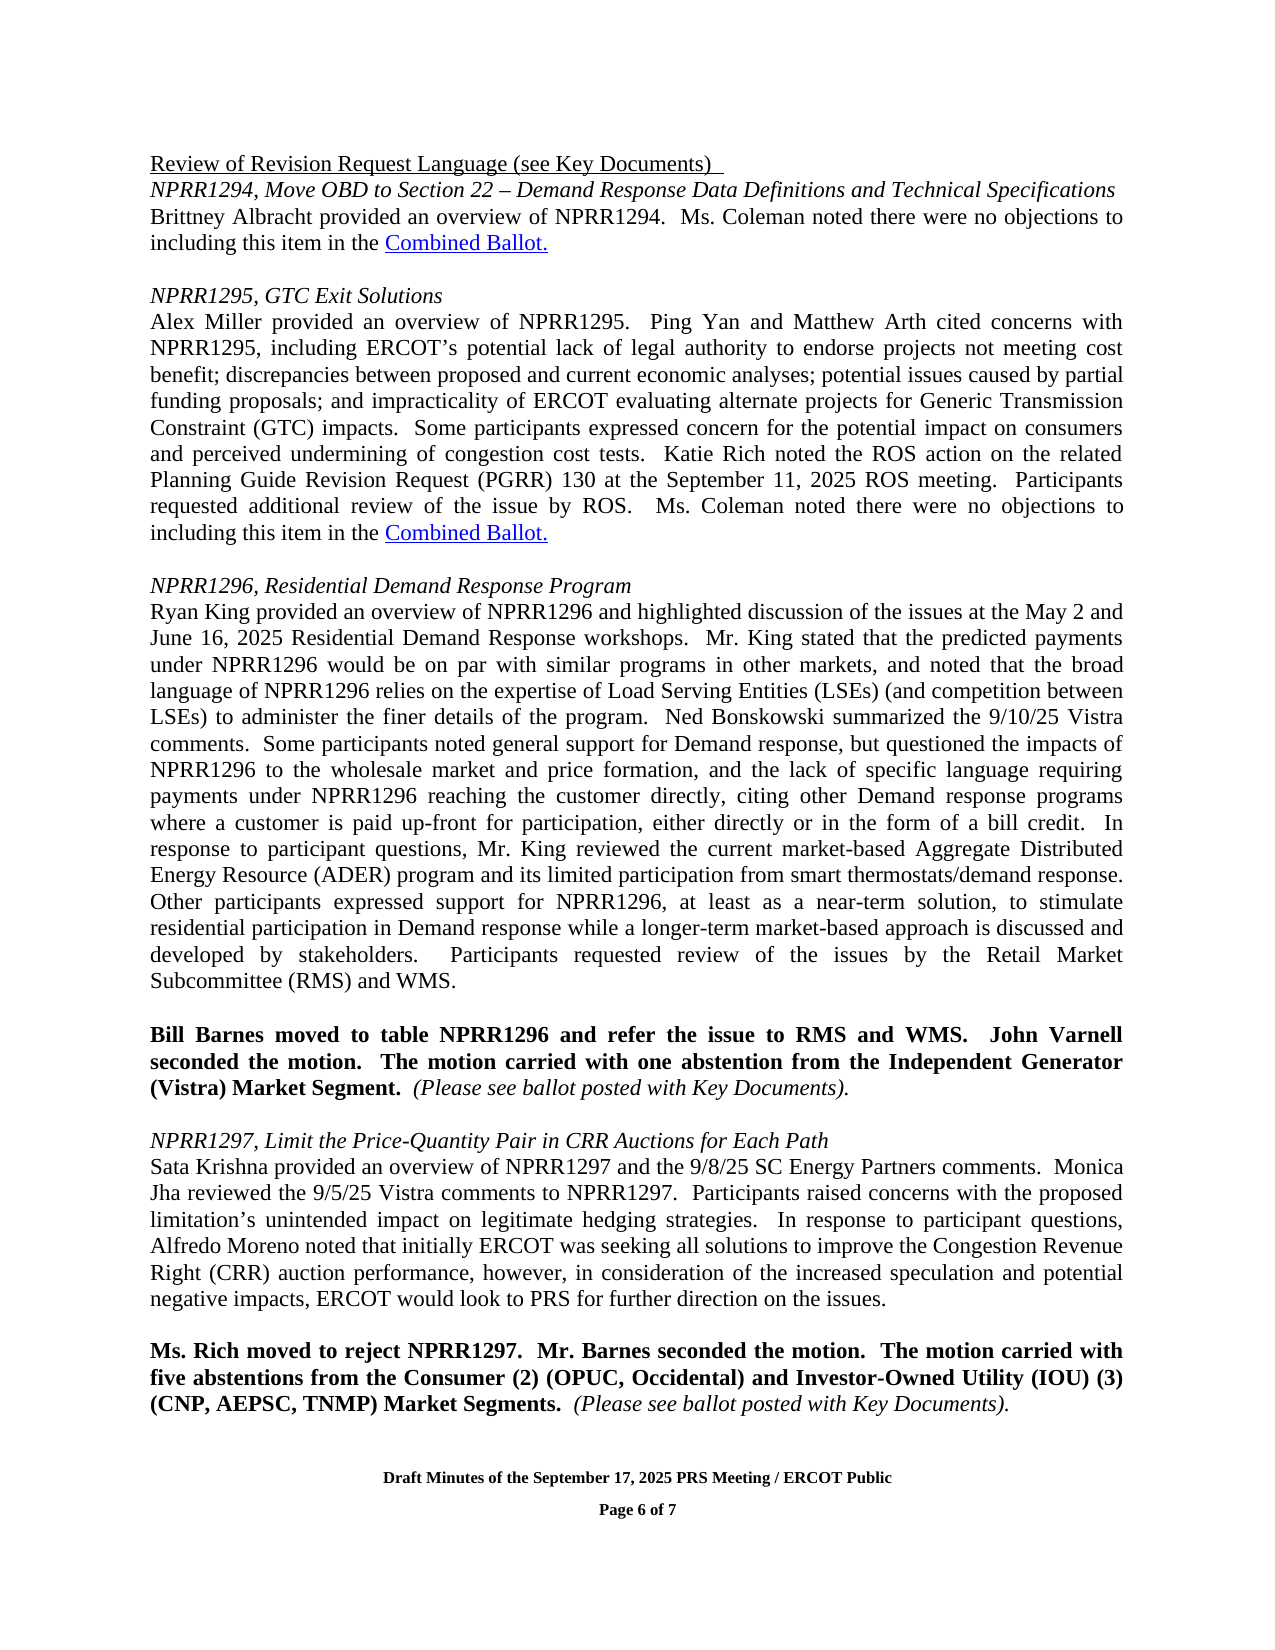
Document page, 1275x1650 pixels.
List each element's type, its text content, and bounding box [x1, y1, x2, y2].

text Ryan King provided an overview of NPRR1296 and highlighted discussion of the issues at the May 2 and June 16, 2025 Residential Demand Response workshops. Mr. King stated that the predicted payments under NPRR1296 would be on par with similar programs in other markets, and noted that the broad language of NPRR1296 relies on the expertise of Load Serving Entities (LSEs) (and competition between LSEs) to administer the finer details of the program. Ned Bonskowski summarized the 9/10/25 Vistra comments. Some participants noted general support for Demand response, but questioned the impacts of NPRR1296 to the wholesale market and price formation, and the lack of specific language requiring payments under NPRR1296 reaching the customer directly, citing other Demand response programs where a customer is paid up-front for participation, either directly or in the form of a bill credit. In response to participant questions, Mr. King reviewed the current market-based Aggregate Distributed Energy Resource (ADER) program and its limited participation from smart thermostats/demand response. Other participants expressed support for NPRR1296, at least as a near-term solution, to stimulate residential participation in Demand response while a longer-term market-based approach is discussed and developed by stakeholders. Participants requested review of the issues by the Retail Market Subcommittee (RMS) and WMS. [150, 598, 1125, 993]
text NPRR1296, Residential Demand Response Program [150, 572, 1125, 598]
text Ms. Rich moved to reject NPRR1297. Mr. Barnes seconded the motion. The motion carried with five abstentions from the Consumer (2) (OPUC, Occidental) and Investor-Owned Utility (IOU) (3) (CNP, AEPSC, TNMP) Market Segments. (Please see ballot posted with Key Documents). [150, 1338, 1125, 1417]
text Sata Krishna provided an overview of NPRR1297 and the 9/8/25 SC Energy Partners comments. Monica Jha reviewed the 9/5/25 Vistra comments to NPRR1297. Participants raised concerns with the proposed limitation’s unintended impact on legitimate hedging strategies. In response to participant questions, Alfredo Moreno noted that initially ERCOT was seeking all solutions to improve the Congestion Revenue Right (CRR) auction performance, however, in consideration of the increased speculation and potential negative impacts, ERCOT would look to PRS for further direction on the issues. [150, 1153, 1125, 1311]
text Alex Miller provided an overview of NPRR1295. Ping Yan and Matthew Arth cited concerns with NPRR1295, including ERCOT’s potential lack of legal authority to endorse projects not meeting cost benefit; discrepancies between proposed and current economic analyses; potential issues caused by partial funding proposals; and impracticality of ERCOT evaluating alternate projects for Generic Transmission Constraint (GTC) impacts. Some participants expressed concern for the potential impact on consumers and perceived undermining of congestion cost tests. Katie Rich noted the ROS action on the related Planning Guide Revision Request (PGRR) 130 at the September 11, 2025 ROS meeting. Participants requested additional review of the issue by ROS. Ms. Coleman noted there were no objections to including this item in the Combined Ballot. [150, 308, 1125, 545]
text Bill Barnes moved to table NPRR1296 and refer the issue to RMS and WMS. John Varnell seconded the motion. The motion carried with one abstention from the Independent Generator (Vistra) Market Segment. (Please see ballot posted with Key Documents). [150, 1021, 1125, 1100]
text NPRR1297, Limit the Price-Quantity Pair in CRR Auctions for Each Path [150, 1127, 1125, 1153]
text NPRR1295, GTC Exit Solutions [150, 282, 1125, 308]
text Brittney Albracht provided an overview of NPRR1294. Ms. Coleman noted there were no objections to including this item in the Combined Ballot. [150, 203, 1125, 255]
text NPRR1294, Move OBD to Section 22 – Demand Response Data Definitions and Technical Specifications [150, 176, 1125, 203]
text Review of Revision Request Language (see Key Documents) [150, 150, 1125, 176]
